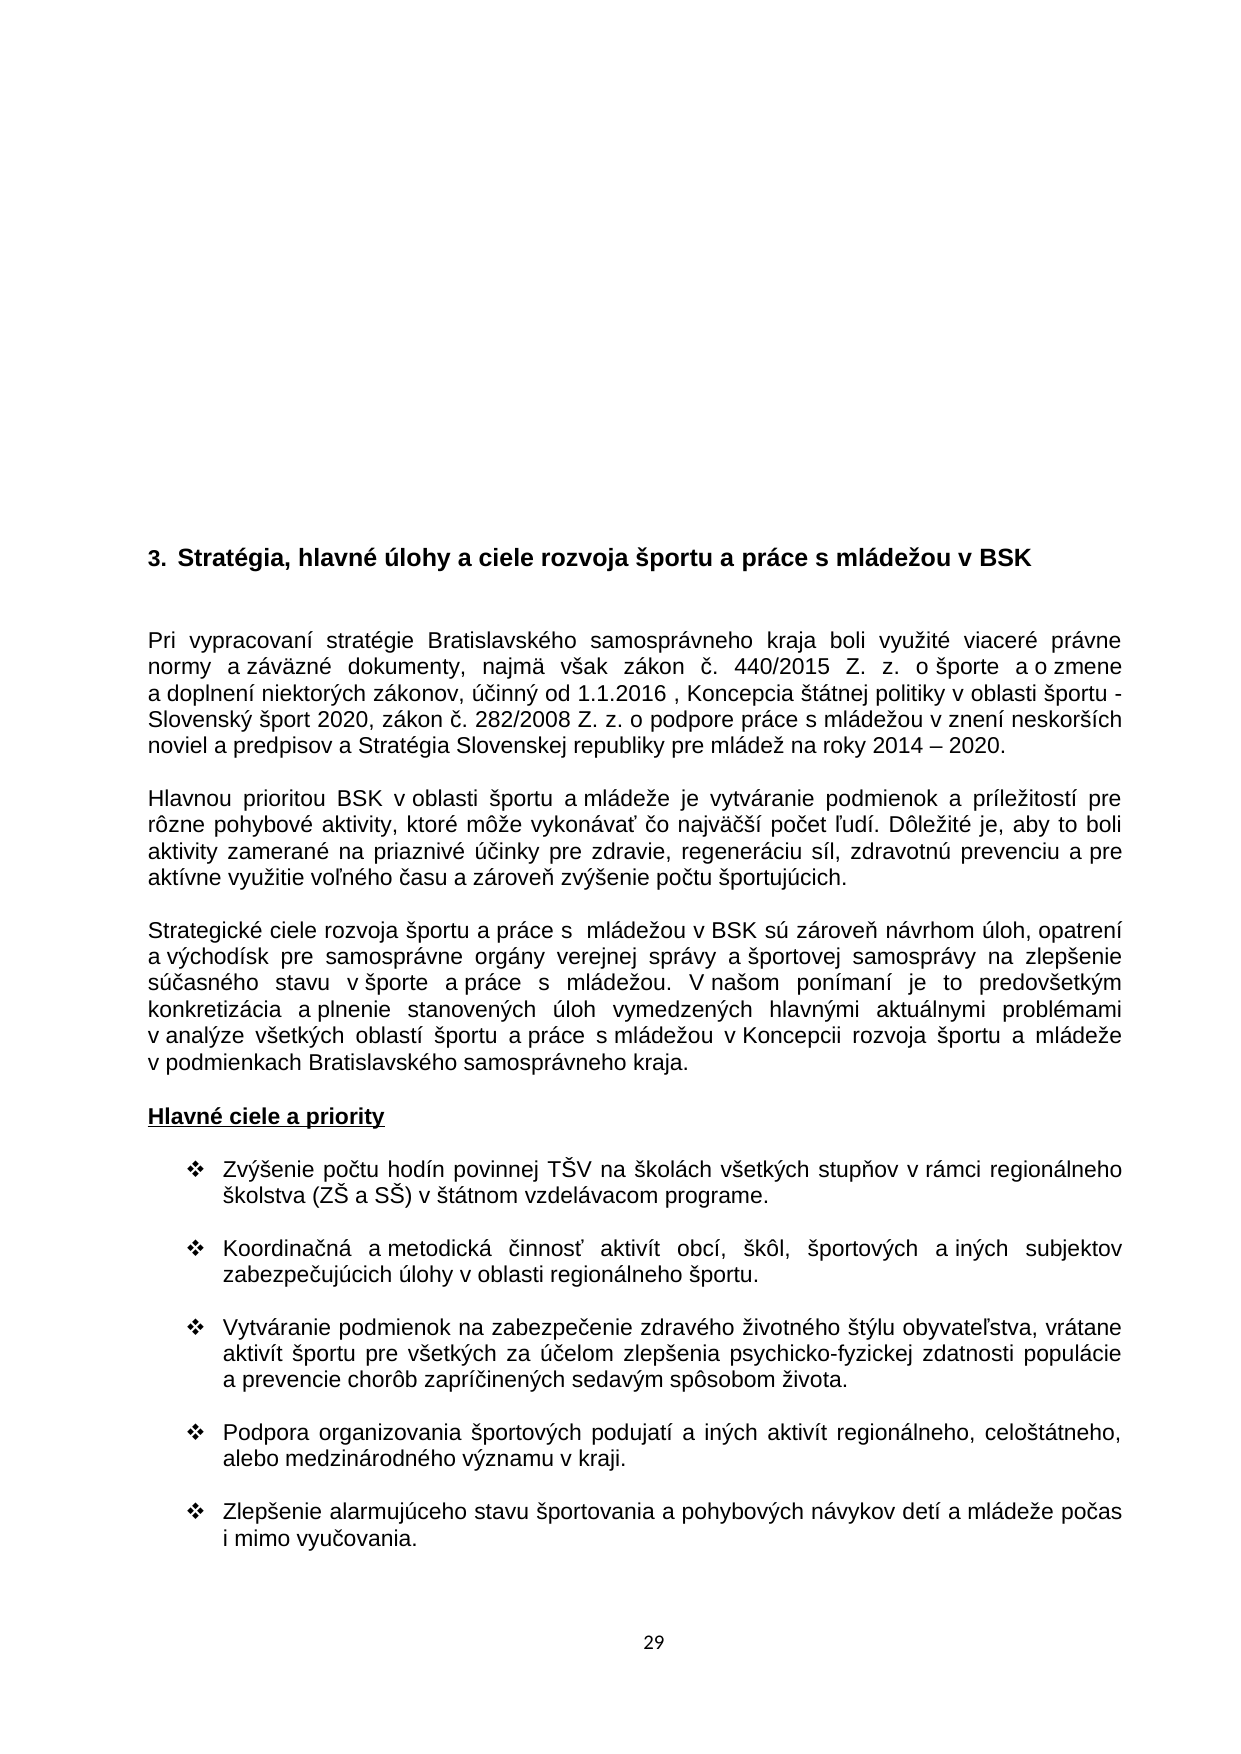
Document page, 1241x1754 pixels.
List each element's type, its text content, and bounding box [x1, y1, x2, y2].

text Hlavnou prioritou BSK v oblasti športu a mládeže je vytváranie podmienok a príležitostí pre rôzne pohybové aktivity, ktoré môže vykonávať čo najväčší počet ľudí. Dôležité je, aby to boli aktivity zamerané na priaznivé účinky pre zdravie, regeneráciu síl, zdravotnú prevenciu a pre aktívne využitie voľného času a zároveň zvýšenie počtu športujúcich. [148, 785, 1122, 890]
list Vytváranie podmienok na zabezpečenie zdravého životného štýlu obyvateľstva, vrátane aktivít športu pre všetkých za účelom zlepšenia psychicko-fyzickej zdatnosti populácie a prevencie chorôb zapríčinených sedavým spôsobom života. [185, 1314, 1122, 1393]
list Zlepšenie alarmujúceho stavu športovania a pohybových návykov detí a mládeže počas i mimo vyučovania. [185, 1498, 1122, 1551]
list Podpora organizovania športových podujatí a iných aktivít regionálneho, celoštátneho, alebo medzinárodného významu v kraji. [185, 1419, 1122, 1472]
text Pri vypracovaní stratégie Bratislavského samosprávneho kraja boli využité viaceré právne normy a záväzné dokumenty, najmä však zákon č. 440/2015 Z. z. o športe a o zmene a doplnení niektorých zákonov, účinný od 1.1.2016 , Koncepcia štátnej politiky v oblasti športu - Slovenský šport 2020, zákon č. 282/2008 Z. z. o podpore práce s mládežou v znení neskorších noviel a predpisov a Stratégia Slovenskej republiky pre mládež na roky 2014 – 2020. [148, 627, 1122, 758]
text Hlavné ciele a priority [148, 1103, 1122, 1129]
list Zvýšenie počtu hodín povinnej TŠV na školách všetkých stupňov v rámci regionálneho školstva (ZŠ a SŠ) v štátnom vzdelávacom programe. [185, 1156, 1122, 1208]
list Koordinačná a metodická činnosť aktivít obcí, škôl, športových a iných subjektov zabezpečujúcich úlohy v oblasti regionálneho športu. [185, 1234, 1122, 1287]
list Stratégia, hlavné úlohy a ciele rozvoja športu a práce s mládežou v BSK [148, 543, 1122, 572]
text Strategické ciele rozvoja športu a práce s mládežou v BSK sú zároveň návrhom úloh, opatrení a východísk pre samosprávne orgány verejnej správy a športovej samosprávy na zlepšenie súčasného stavu v športe a práce s mládežou. V našom ponímaní je to predovšetkým konkretizácia a plnenie stanovených úloh vymedzených hlavnými aktuálnymi problémami v analýze všetkých oblastí športu a práce s mládežou v Koncepcii rozvoja športu a mládeže v podmienkach Bratislavského samosprávneho kraja. [148, 917, 1122, 1075]
